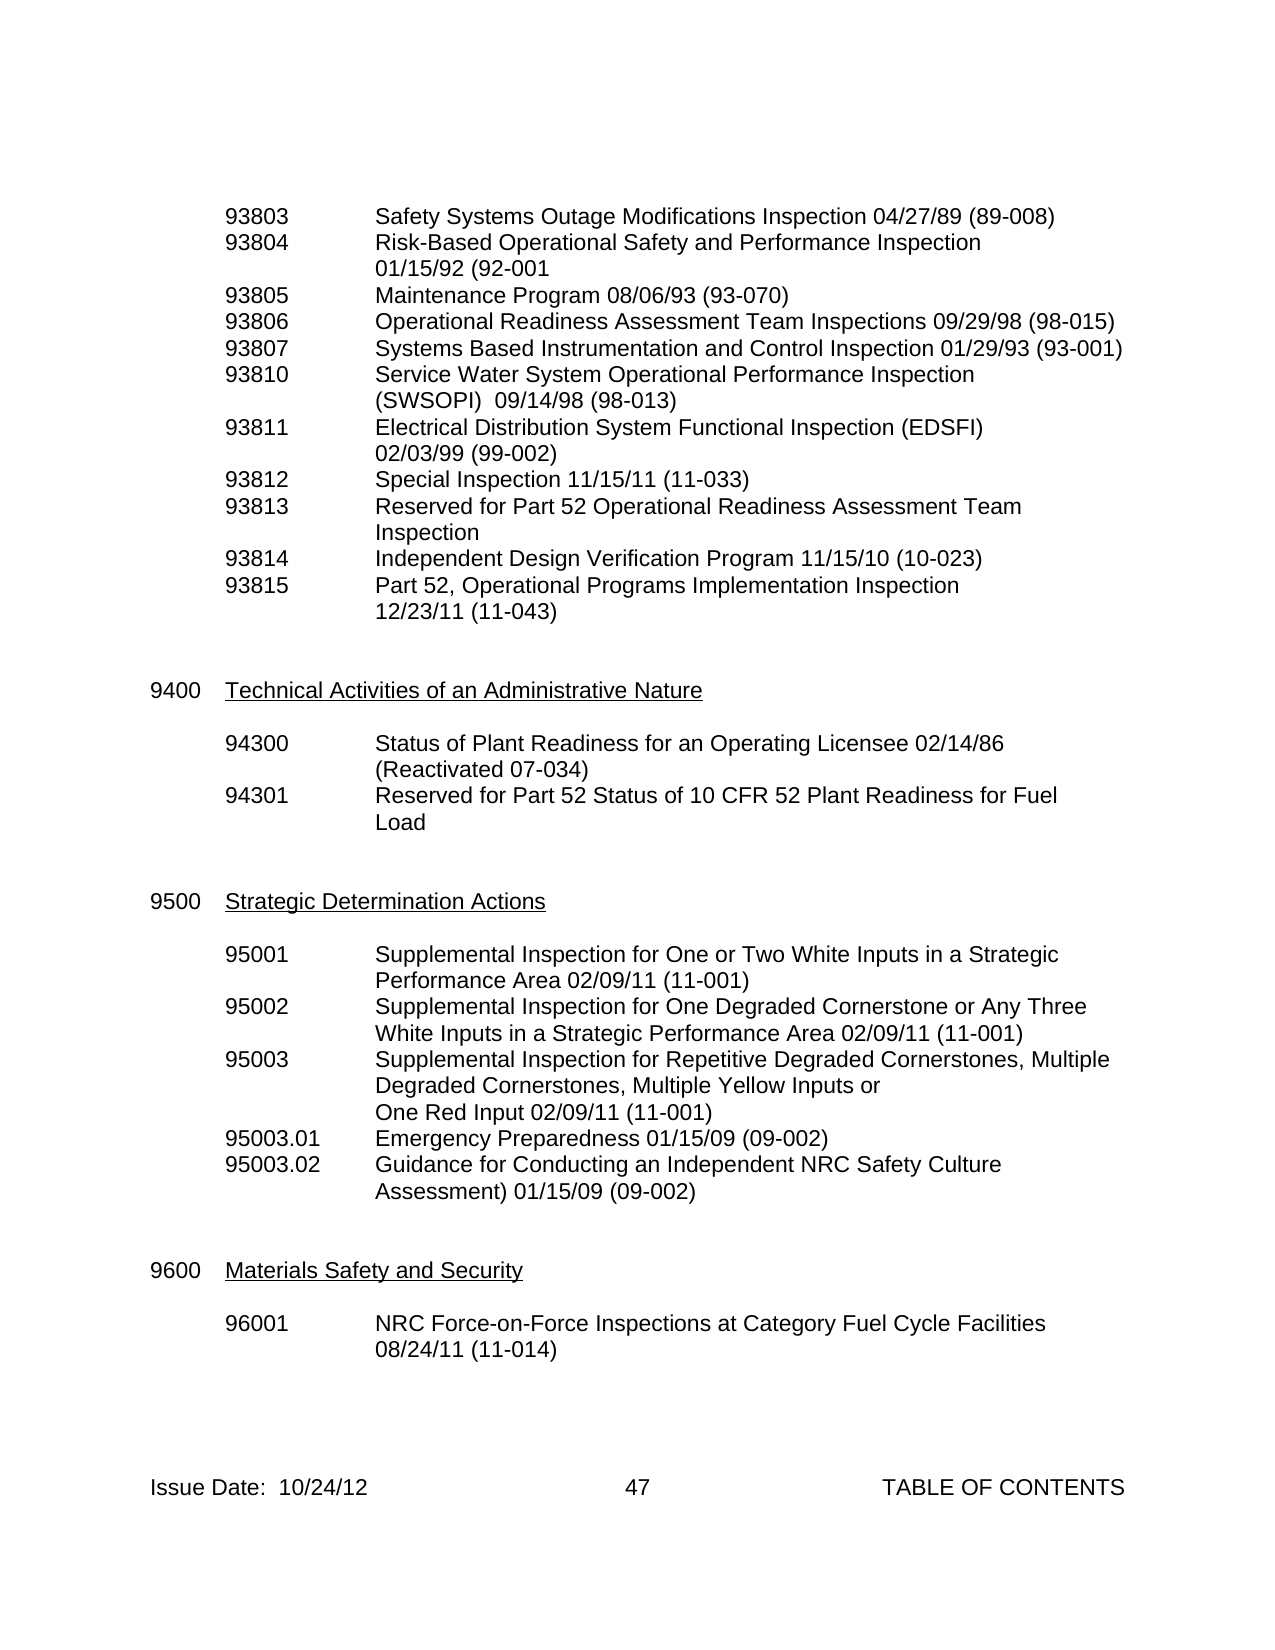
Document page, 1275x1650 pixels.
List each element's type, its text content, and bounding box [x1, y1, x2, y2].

text 93812 Special Inspection 11/15/11 (11-033) [225, 466, 1125, 493]
text 95003.01 Emergency Preparedness 01/15/09 (09-002) [150, 1125, 1125, 1151]
text 95001 Supplemental Inspection for One or Two White Inputs in a Strategic Performance Area 02/09/11 (11-001) [150, 941, 1125, 993]
text (Reactivated 07-034) [150, 756, 1125, 782]
text 95002 Supplemental Inspection for One Degraded Cornerstone or Any Three White Inputs in a Strategic Performance Area 02/09/11 (11-001) [150, 993, 1125, 1046]
text 93807 Systems Based Instrumentation and Control Inspection 01/29/93 (93-001) [150, 334, 1125, 361]
text (SWSOPI) 09/14/98 (98-013) [150, 387, 1125, 413]
text 96001 NRC Force-on-Force Inspections at Category Fuel Cycle Facilities 08/24/11 (11-014) [150, 1309, 1125, 1362]
text 12/23/11 (11-043) [150, 598, 1125, 624]
text 01/15/92 (92-001 [150, 255, 1125, 282]
text 9500 Strategic Determination Actions [150, 888, 1125, 914]
text 94300 Status of Plant Readiness for an Operating Licensee 02/14/86 [150, 730, 1125, 756]
text 9400 Technical Activities of an Administrative Nature [150, 677, 1125, 703]
text Load [150, 809, 1125, 835]
text 93813 Reserved for Part 52 Operational Readiness Assessment Team Inspection [150, 493, 1125, 545]
text 93815 Part 52, Operational Programs Implementation Inspection [150, 572, 1125, 598]
text 94301 Reserved for Part 52 Status of 10 CFR 52 Plant Readiness for Fuel [150, 782, 1125, 809]
text 93811 Electrical Distribution System Functional Inspection (EDSFI) [150, 413, 1125, 440]
text 95003.02 Guidance for Conducting an Independent NRC Safety Culture Assessment) 01/15/09 (09-002) [150, 1151, 1125, 1204]
text 93810 Service Water System Operational Performance Inspection [150, 361, 1125, 387]
text 9600 Materials Safety and Security [150, 1257, 1125, 1283]
text 95003 Supplemental Inspection for Repetitive Degraded Cornerstones, Multiple Degraded Cornerstones, Multiple Yellow Inputs or [150, 1046, 1125, 1099]
text 93805 Maintenance Program 08/06/93 (93-070) [150, 282, 1125, 308]
text One Red Input 02/09/11 (11-001) [150, 1099, 1125, 1125]
text 93804 Risk-Based Operational Safety and Performance Inspection [150, 229, 1125, 255]
text 93803 Safety Systems Outage Modifications Inspection 04/27/89 (89-008) [150, 203, 1125, 229]
text 02/03/99 (99-002) [150, 440, 1125, 466]
text 93806 Operational Readiness Assessment Team Inspections 09/29/98 (98-015) [150, 308, 1125, 334]
text 93814 Independent Design Verification Program 11/15/10 (10-023) [150, 545, 1125, 572]
